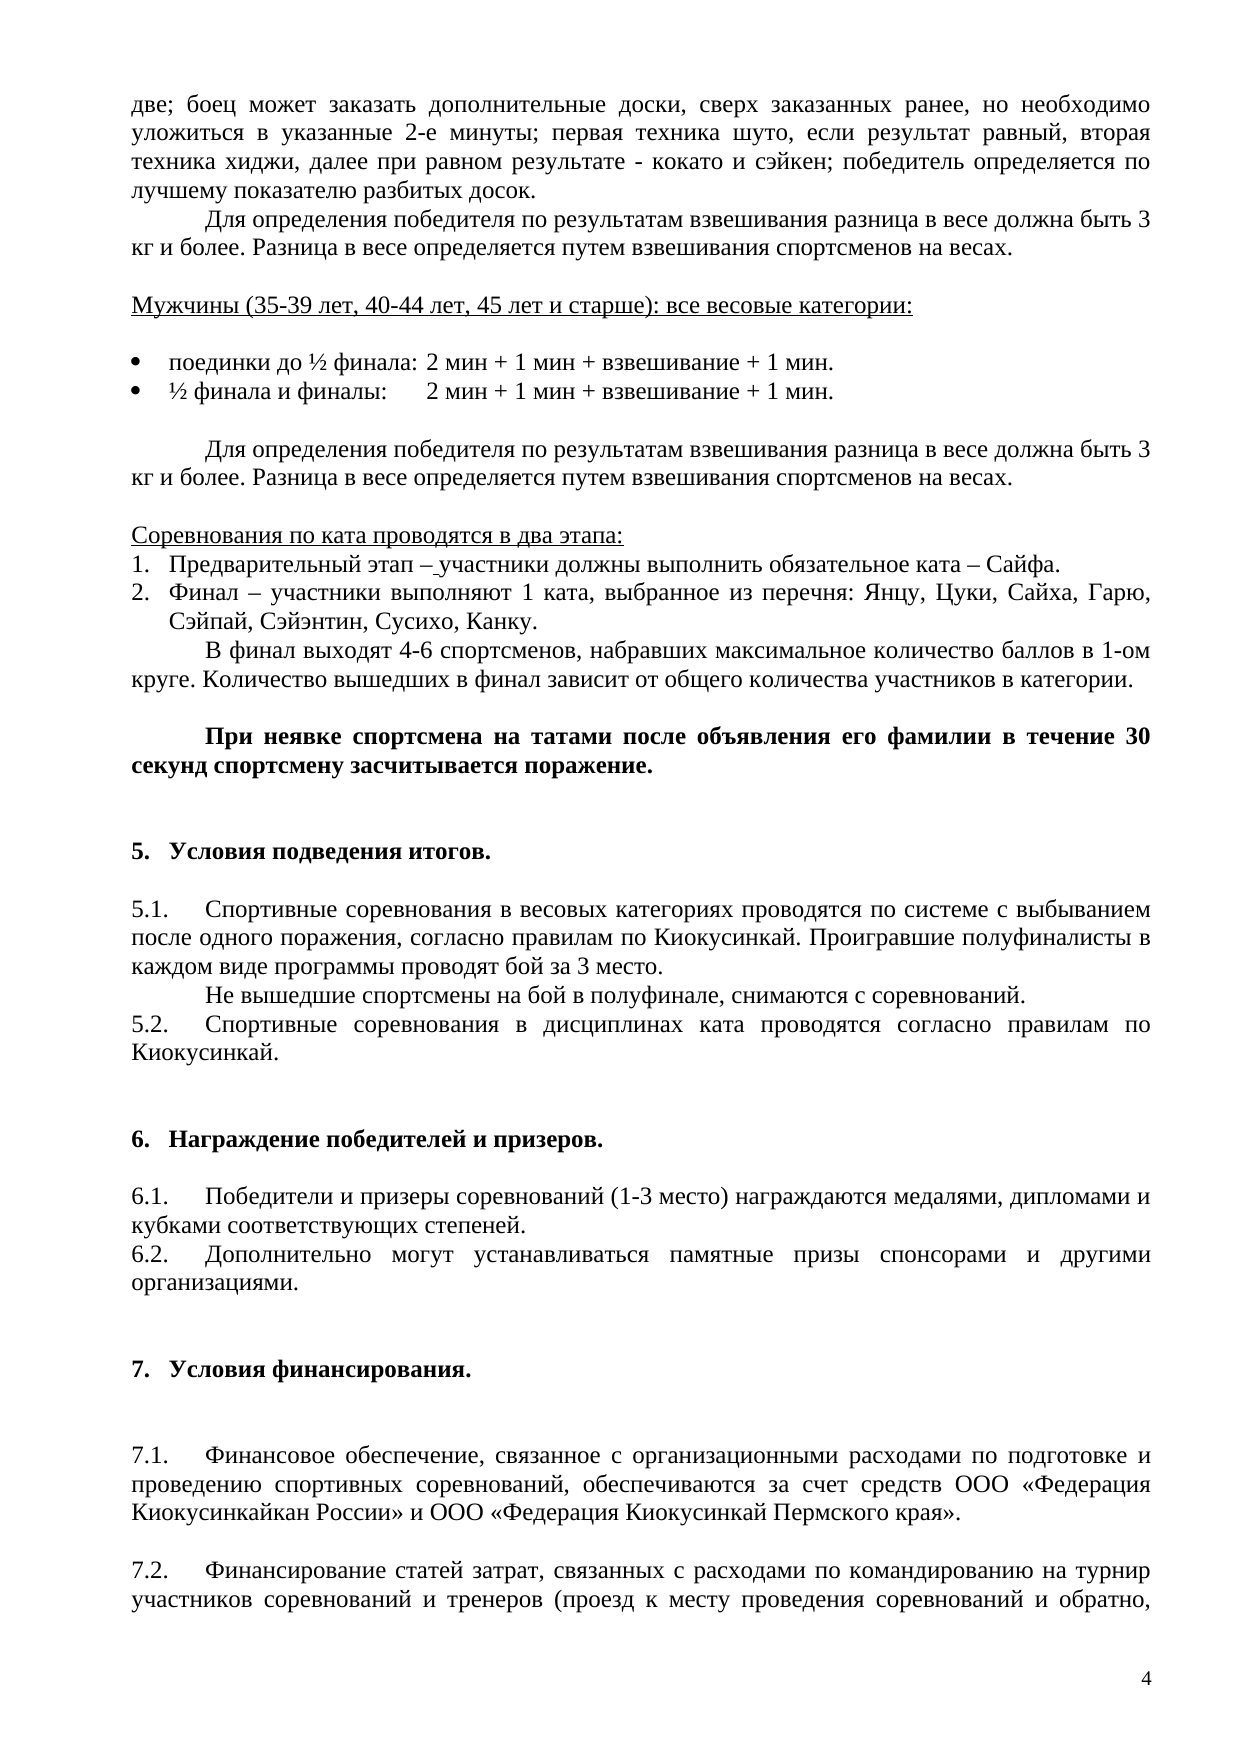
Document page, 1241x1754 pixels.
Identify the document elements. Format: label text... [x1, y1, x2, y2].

list Победители и призеры соревнований (1-3 место) награждаются медалями, дипломами и кубками соответствующих степеней. [131, 1181, 1152, 1239]
text Для определения победителя по результатам взвешивания разница в весе должна быть 3 кг и более. Разница в весе определяется путем взвешивания спортсменов на весах. [131, 434, 1152, 491]
text Для определения победителя по результатам взвешивания разница в весе должна быть 3 кг и более. Разница в весе определяется путем взвешивания спортсменов на весах. [131, 204, 1152, 261]
list Спортивные соревнования в дисциплинах ката проводятся согласно правилам по Киокусинкай. [131, 1009, 1152, 1066]
text Соревнования по ката проводятся в два этапа: [131, 520, 1152, 549]
list поединки до ½ финала: 2 мин + 1 мин + взвешивание + 1 мин. [131, 347, 1152, 376]
subtitle Награждение победителей и призеров. [131, 1124, 1152, 1152]
list Спортивные соревнования в весовых категориях проводятся по системе с выбыванием после одного поражения, согласно правилам по Киокусинкай. Проигравшие полуфиналисты в каждом виде программы проводят бой за 3 место. [131, 894, 1152, 980]
text Мужчины (35-39 лет, 40-44 лет, 45 лет и старше): все весовые категории: [131, 290, 1152, 319]
text В финал выходят 4-6 спортсменов, набравших максимальное количество баллов в 1-ом круге. Количество вышедших в финал зависит от общего количества участников в категории. [131, 635, 1152, 692]
subtitle Условия подведения итогов. [131, 836, 1152, 865]
list Дополнительно могут устанавливаться памятные призы спонсорами и другими организациями. [131, 1239, 1152, 1296]
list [131, 1555, 1152, 1612]
subtitle Условия финансирования. [131, 1354, 1152, 1382]
text Не вышедшие спортсмены на бой в полуфинале, снимаются с соревнований. [131, 980, 1152, 1009]
text При неявке спортсмена на татами после объявления его фамилии в течение 30 секунд спортсмену засчитывается поражение. [131, 721, 1152, 779]
list Финал – участники выполняют 1 ката, выбранное из перечня: Янцу, Цуки, Сайха, Гарю, Сэйпай, Сэйэнтин, Сусихо, Канку. [131, 577, 1152, 635]
list Финансовое обеспечение, связанное с организационными расходами по подготовке и проведению спортивных соревнований, обеспечиваются за счет средств ООО «Федерация Киокусинкайкан России» и ООО «Федерация Киокусинкай Пермского края». [131, 1440, 1152, 1526]
list Предварительный этап – участники должны выполнить обязательное ката – Сайфа. [131, 549, 1152, 577]
list ½ финала и финалы: 2 мин + 1 мин + взвешивание + 1 мин. [131, 376, 1152, 405]
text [131, 89, 1152, 204]
